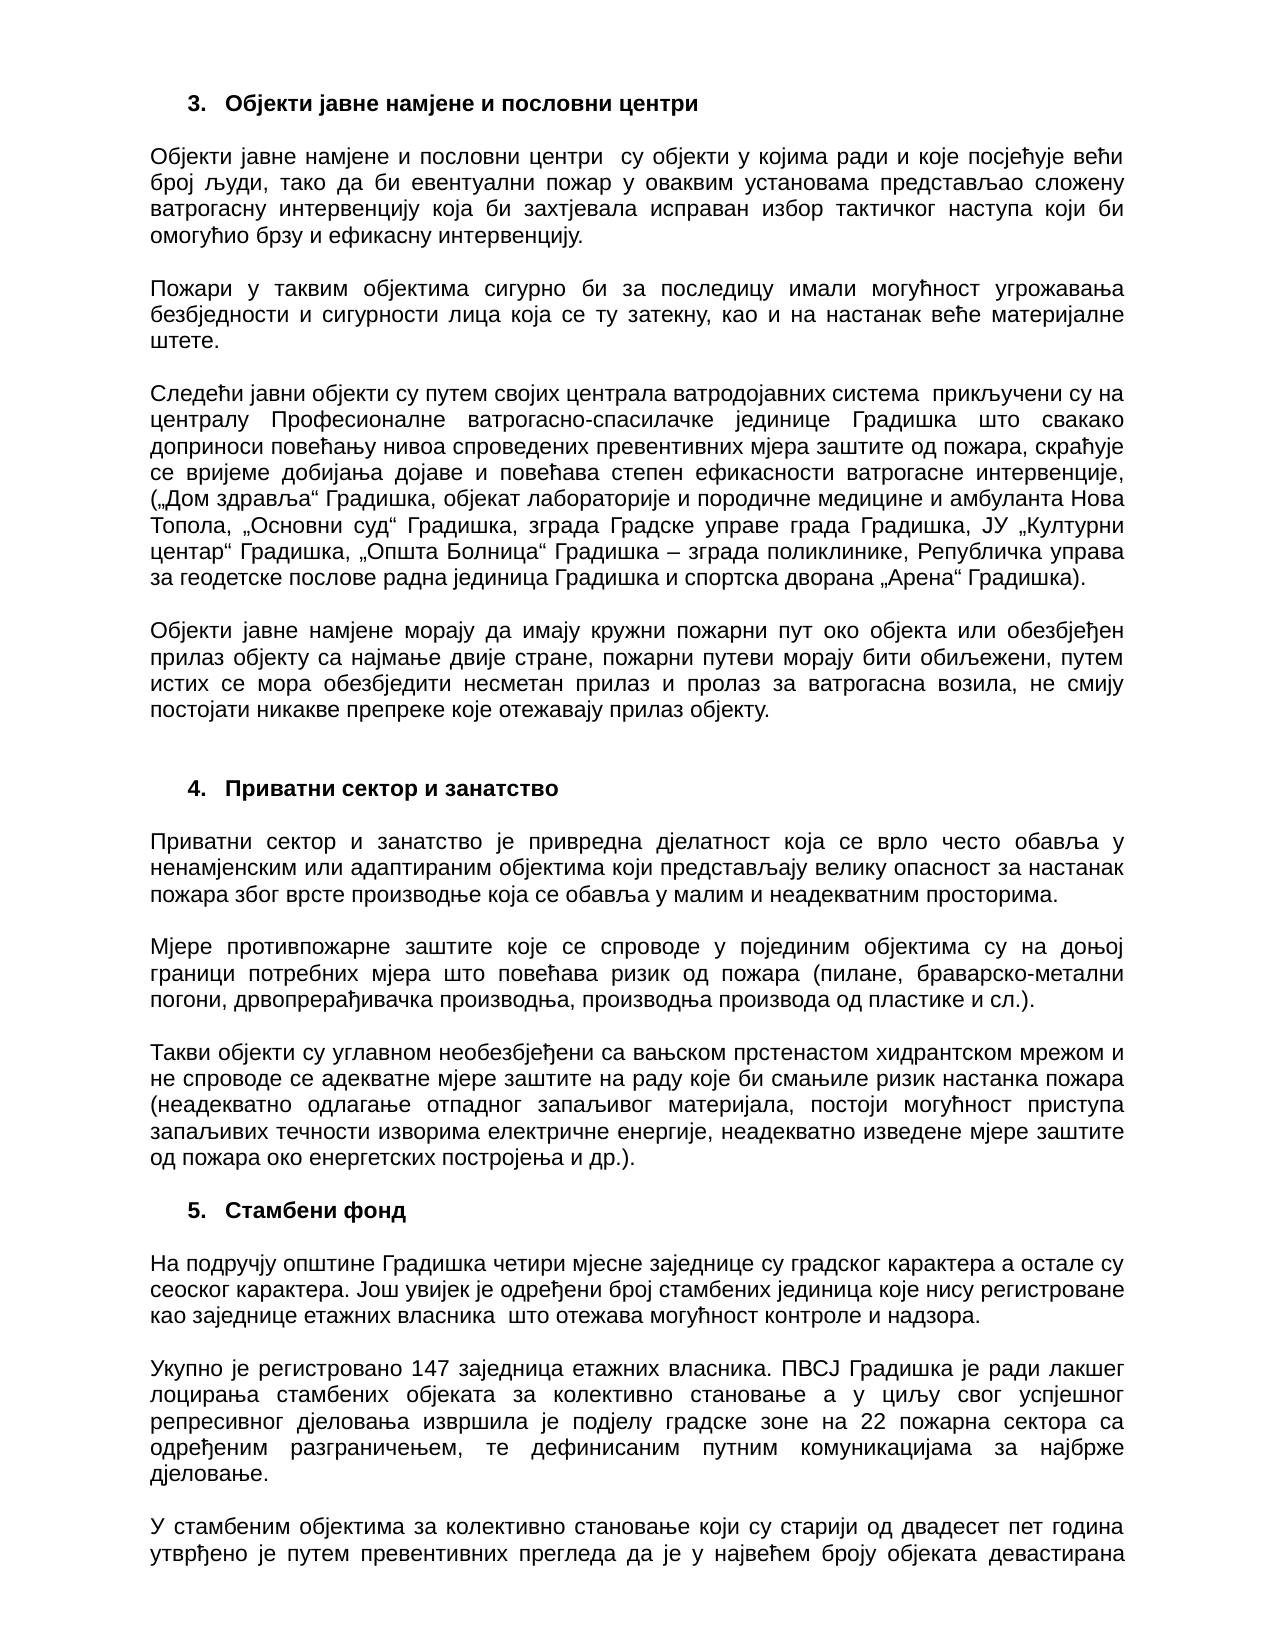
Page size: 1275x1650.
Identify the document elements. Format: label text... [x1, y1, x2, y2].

text Следећи јавни објекти су путем својих централа ватродојавних система прикључени су на централу Професионалне ватрогасно-спасилачке јединице Градишка што свакако доприноси повећању нивоа спроведених превентивних мјера заштите од пожара, скраћује се вријеме добијања дојаве и повећава степен ефикасности ватрогасне интервенције, („Дом здравља“ Градишка, објекат лабораторије и породичне медицине и амбуланта Нова Топола, „Основни суд“ Градишка, зграда Градске управе града Градишка, ЈУ „Културни центар“ Градишка, „Општа Болница“ Градишка – зграда поликлинике, Републичка управа за геодетске послове радна јединица Градишка и спортска дворана „Арена“ Градишка). [150, 380, 1125, 591]
list Објекти јавне намјене и пословни центри [187, 90, 1125, 116]
text Укупно је регистровано 147 заједница етажних власника. ПВСЈ Градишка је ради лакшег лоцирања стамбених објеката за колективно становање а у циљу свог успјешног репресивног дјеловања извршила је подјелу градске зоне на 22 пожарна сектора са одређеним разграничењем, те дефинисаним путним комуникацијама за најбрже дјеловање. [150, 1355, 1125, 1487]
text Објекти јавне намјене и пословни центри су објекти у којима ради и које посјећује већи број људи, тако да би евентуални пожар у оваквим установама представљао сложену ватрогасну интервенцију која би захтјевала исправан избор тактичког наступа који би омогућио брзу и ефикасну интервенцију. [150, 143, 1125, 248]
text Приватни сектор и занатство је привредна дјелатност која се врло често обавља у ненамјенским или адаптираним објектима који представљају велику опасност за настанак пожара због врсте производње која се обавља у малим и неадекватним просторима. [150, 828, 1125, 907]
text Мјере противпожарне заштите које се спроводе у појединим објектима су на доњој граници потребних мјера што повећава ризик од пожара (пилане, браварско-метални погони, дрвопрерађивачка производња, производња производа од пластике и сл.). [150, 933, 1125, 1012]
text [150, 1513, 1125, 1566]
text Такви објекти су углавном необезбјеђени са вањском прстенастом хидрантском мрежом и не спроводе се адекватне мјере заштите на раду које би смањиле ризик настанка пожара (неадекватно одлагање отпадног запаљивог материјала, постоји могућност приступа запаљивих течности изворима електричне енергије, неадекватно изведене мјере заштите од пожара око енергетских постројења и др.). [150, 1039, 1125, 1171]
text Пожари у таквим објектима сигурно би за последицу имали могућност угрожавања безбједности и сигурности лица која се ту затекну, као и на настанак веће материјалне штете. [150, 274, 1125, 353]
text Објекти јавне намјене морају да имају кружни пожарни пут око објекта или обезбјеђен прилаз објекту са најмање двије стране, пожарни путеви морају бити обиљежени, путем истих се мора обезбједити несметан прилаз и пролаз за ватрогасна возила, не смију постојати никакве препреке које отежавају прилаз објекту. [150, 617, 1125, 722]
list Стамбени фонд [187, 1197, 1125, 1223]
text На подручју општине Градишка четири мјесне заједнице су градског карактера а остале су сеоског карактера. Још увијек је одређени број стамбених јединица које нису регистроване као заједнице етажних власника што отежава могућност контроле и надзора. [150, 1249, 1125, 1329]
list Приватни сектор и занатство [187, 775, 1125, 802]
